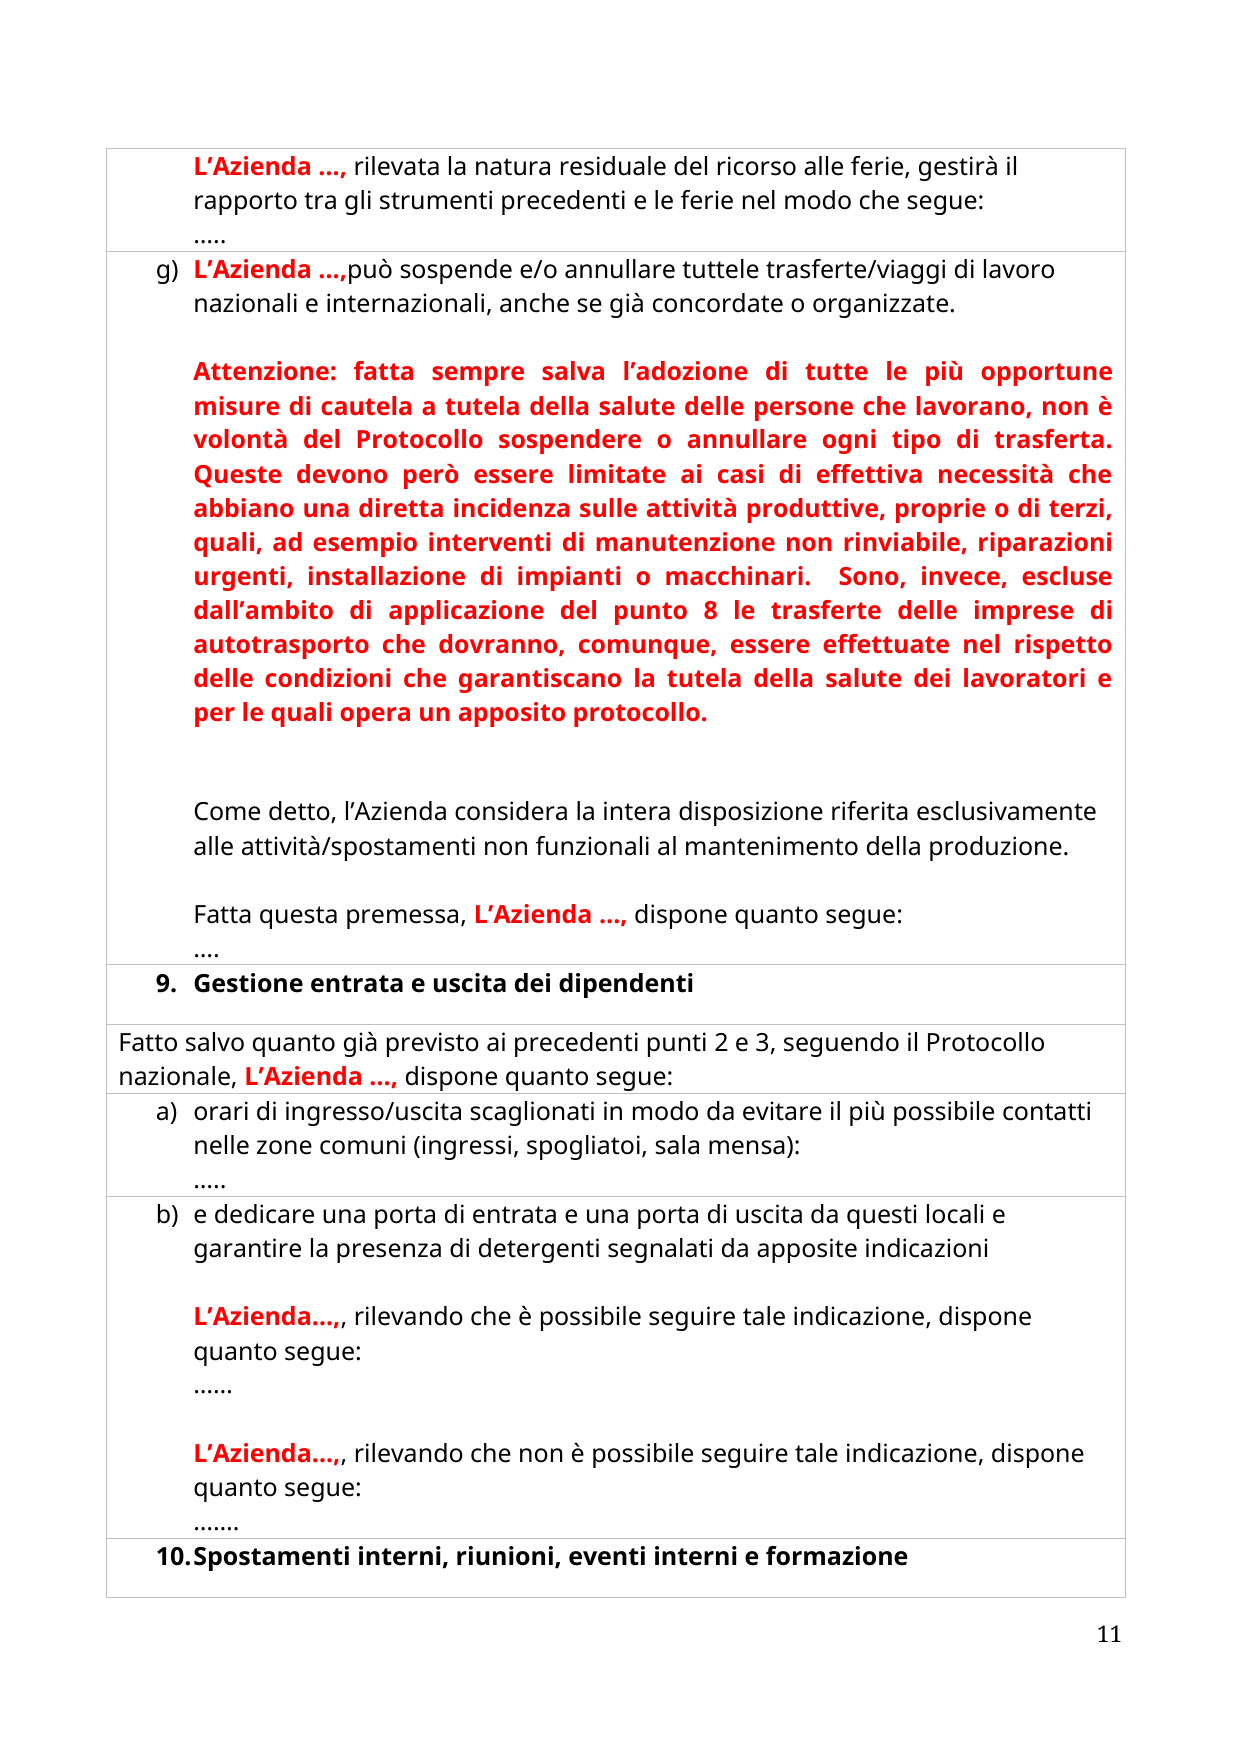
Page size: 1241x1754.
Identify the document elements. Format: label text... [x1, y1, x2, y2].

table_cell Gestione entrata e uscita dei dipendenti [107, 965, 1125, 1023]
table_cell Fatto salvo quanto già previsto ai precedenti punti 2 e 3, seguendo il Protocollo nazionale, L’Azienda …, dispone quanto segue: [107, 1025, 1125, 1093]
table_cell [107, 149, 1125, 251]
table_cell e dedicare una porta di entrata e una porta di uscita da questi locali e garantire la presenza di detergenti segnalati da apposite indicazioni L’Azienda…,, rilevando che è possibile seguire tale indicazione, dispone quanto segue: …… L’Azienda…,, rilevando che non è possibile seguire tale indicazione, dispone quanto segue: ……. [107, 1197, 1125, 1537]
table_cell Spostamenti interni, riunioni, eventi interni e formazione [107, 1539, 1125, 1597]
table_cell orari di ingresso/uscita scaglionati in modo da evitare il più possibile contatti nelle zone comuni (ingressi, spogliatoi, sala mensa): ….. [107, 1094, 1125, 1196]
table_cell L’Azienda …,può sospende e/o annullare tuttele trasferte/viaggi di lavoro nazionali e internazionali, anche se già concordate o organizzate. Attenzione: fatta sempre salva l’adozione di tutte le più opportune misure di cautela a tutela della salute delle persone che lavorano, non è volontà del Protocollo sospendere o annullare ogni tipo di trasferta. Queste devono però essere limitate ai casi di effettiva necessità che abbiano una diretta incidenza sulle attività produttive, proprie o di terzi, quali, ad esempio interventi di manutenzione non rinviabile, riparazioni urgenti, installazione di impianti o macchinari. Sono, invece, escluse dall’ambito di applicazione del punto 8 le trasferte delle imprese di autotrasporto che dovranno, comunque, essere effettuate nel rispetto delle condizioni che garantiscano la tutela della salute dei lavoratori e per le quali opera un apposito protocollo. Come detto, l’Azienda considera la intera disposizione riferita esclusivamente alle attività/spostamenti non funzionali al mantenimento della produzione. Fatta questa premessa, L’Azienda …, dispone quanto segue: …. [107, 252, 1125, 964]
